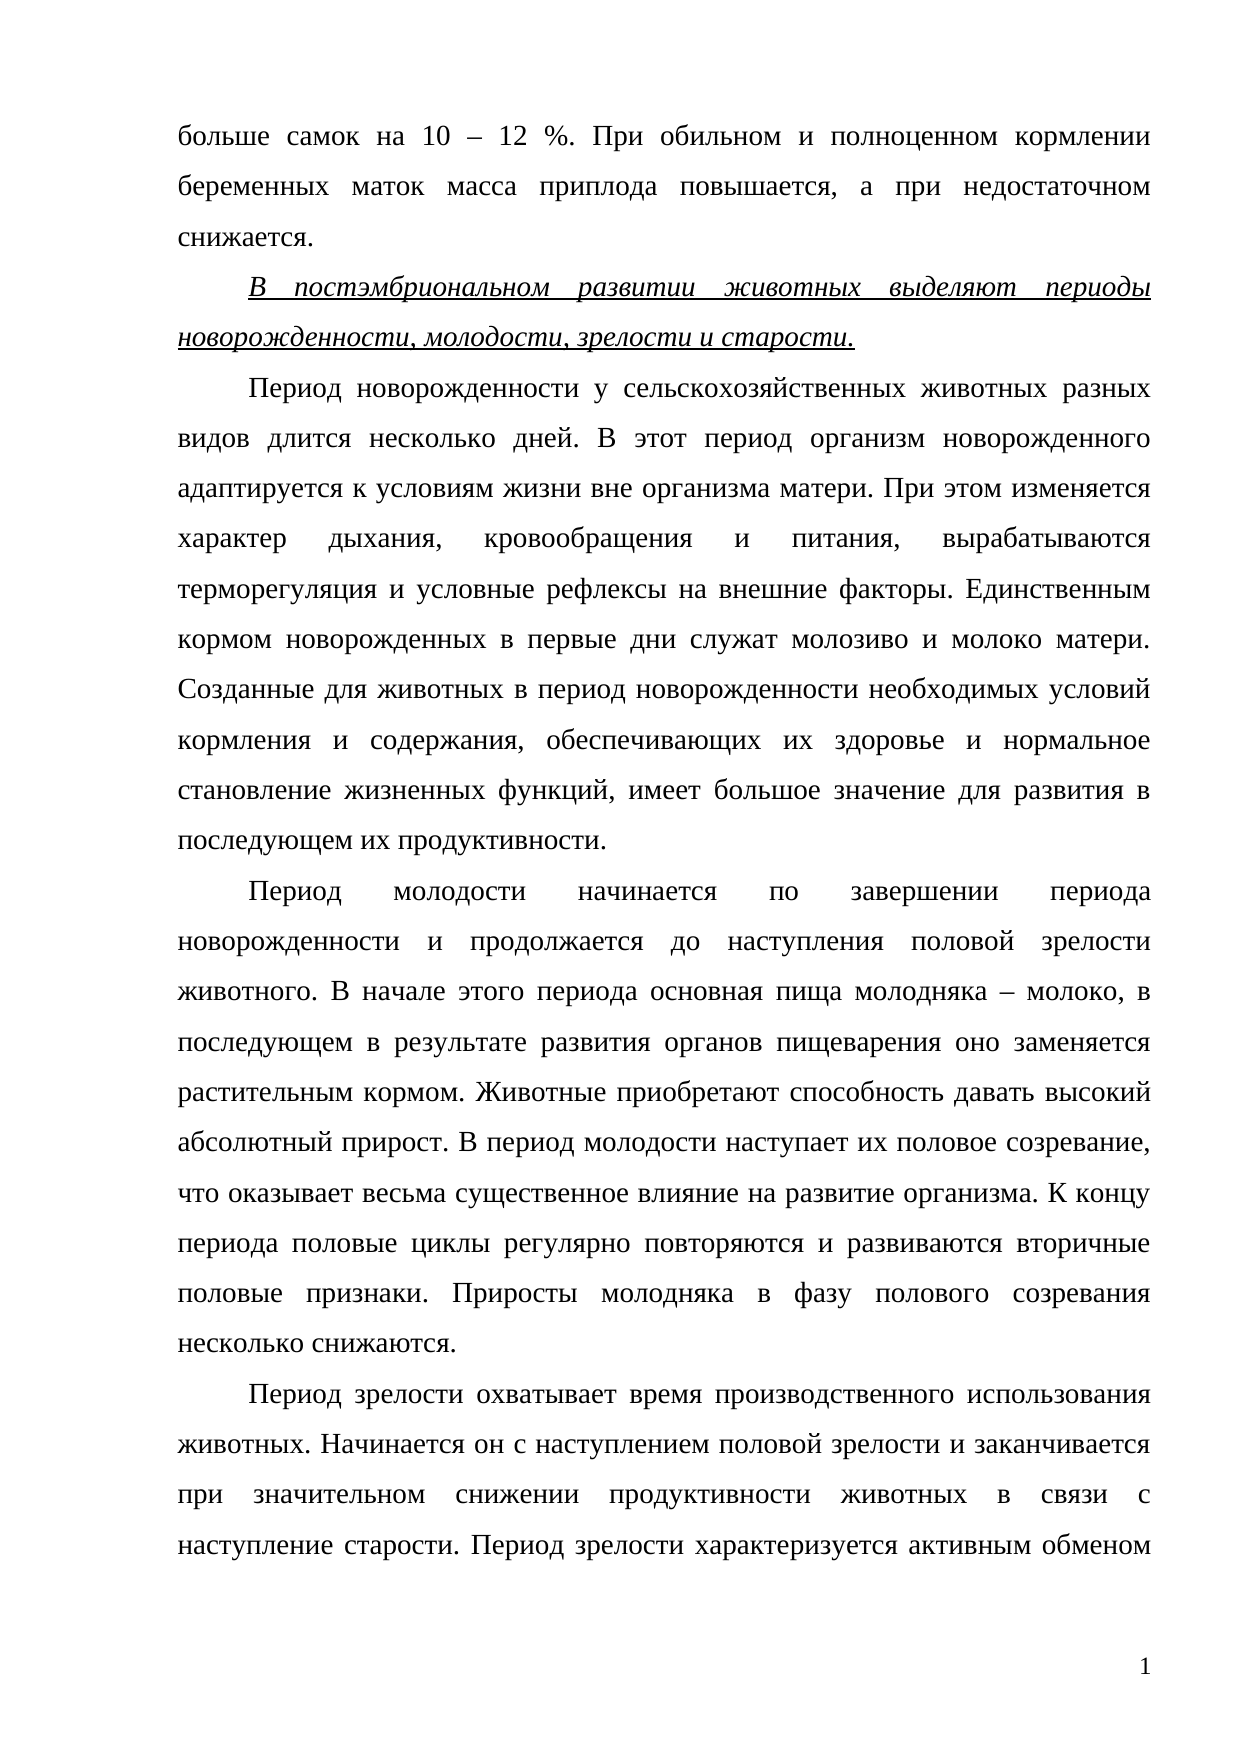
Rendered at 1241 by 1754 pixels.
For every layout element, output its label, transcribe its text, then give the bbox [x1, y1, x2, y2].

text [177, 118, 1152, 252]
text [177, 1376, 1152, 1560]
text В постэмбриональном развитии животных выделяют периоды новорожденности, молодости, зрелости и старости. [177, 269, 1152, 353]
text Период новорожденности у сельскохозяйственных животных разных видов длится несколько дней. В этот период организм новорожденного адаптируется к условиям жизни вне организма матери. При этом изменяется характер дыхания, кровообращения и питания, вырабатываются терморегуляция и условные рефлексы на внешние факторы. Единственным кормом новорожденных в первые дни служат молозиво и молоко матери. Созданные для животных в период новорожденности необходимых условий кормления и содержания, обеспечивающих их здоровье и нормальное становление жизненных функций, имеет большое значение для развития в последующем их продуктивности. [177, 370, 1152, 856]
text Период молодости начинается по завершении периода новорожденности и продолжается до наступления половой зрелости животного. В начале этого периода основная пища молодняка – молоко, в последующем в результате развития органов пищеварения оно заменяется растительным кормом. Животные приобретают способность давать высокий абсолютный прирост. В период молодости наступает их половое созревание, что оказывает весьма существенное влияние на развитие организма. К концу периода половые циклы регулярно повторяются и развиваются вторичные половые признаки. Приросты молодняка в фазу полового созревания несколько снижаются. [177, 873, 1152, 1359]
